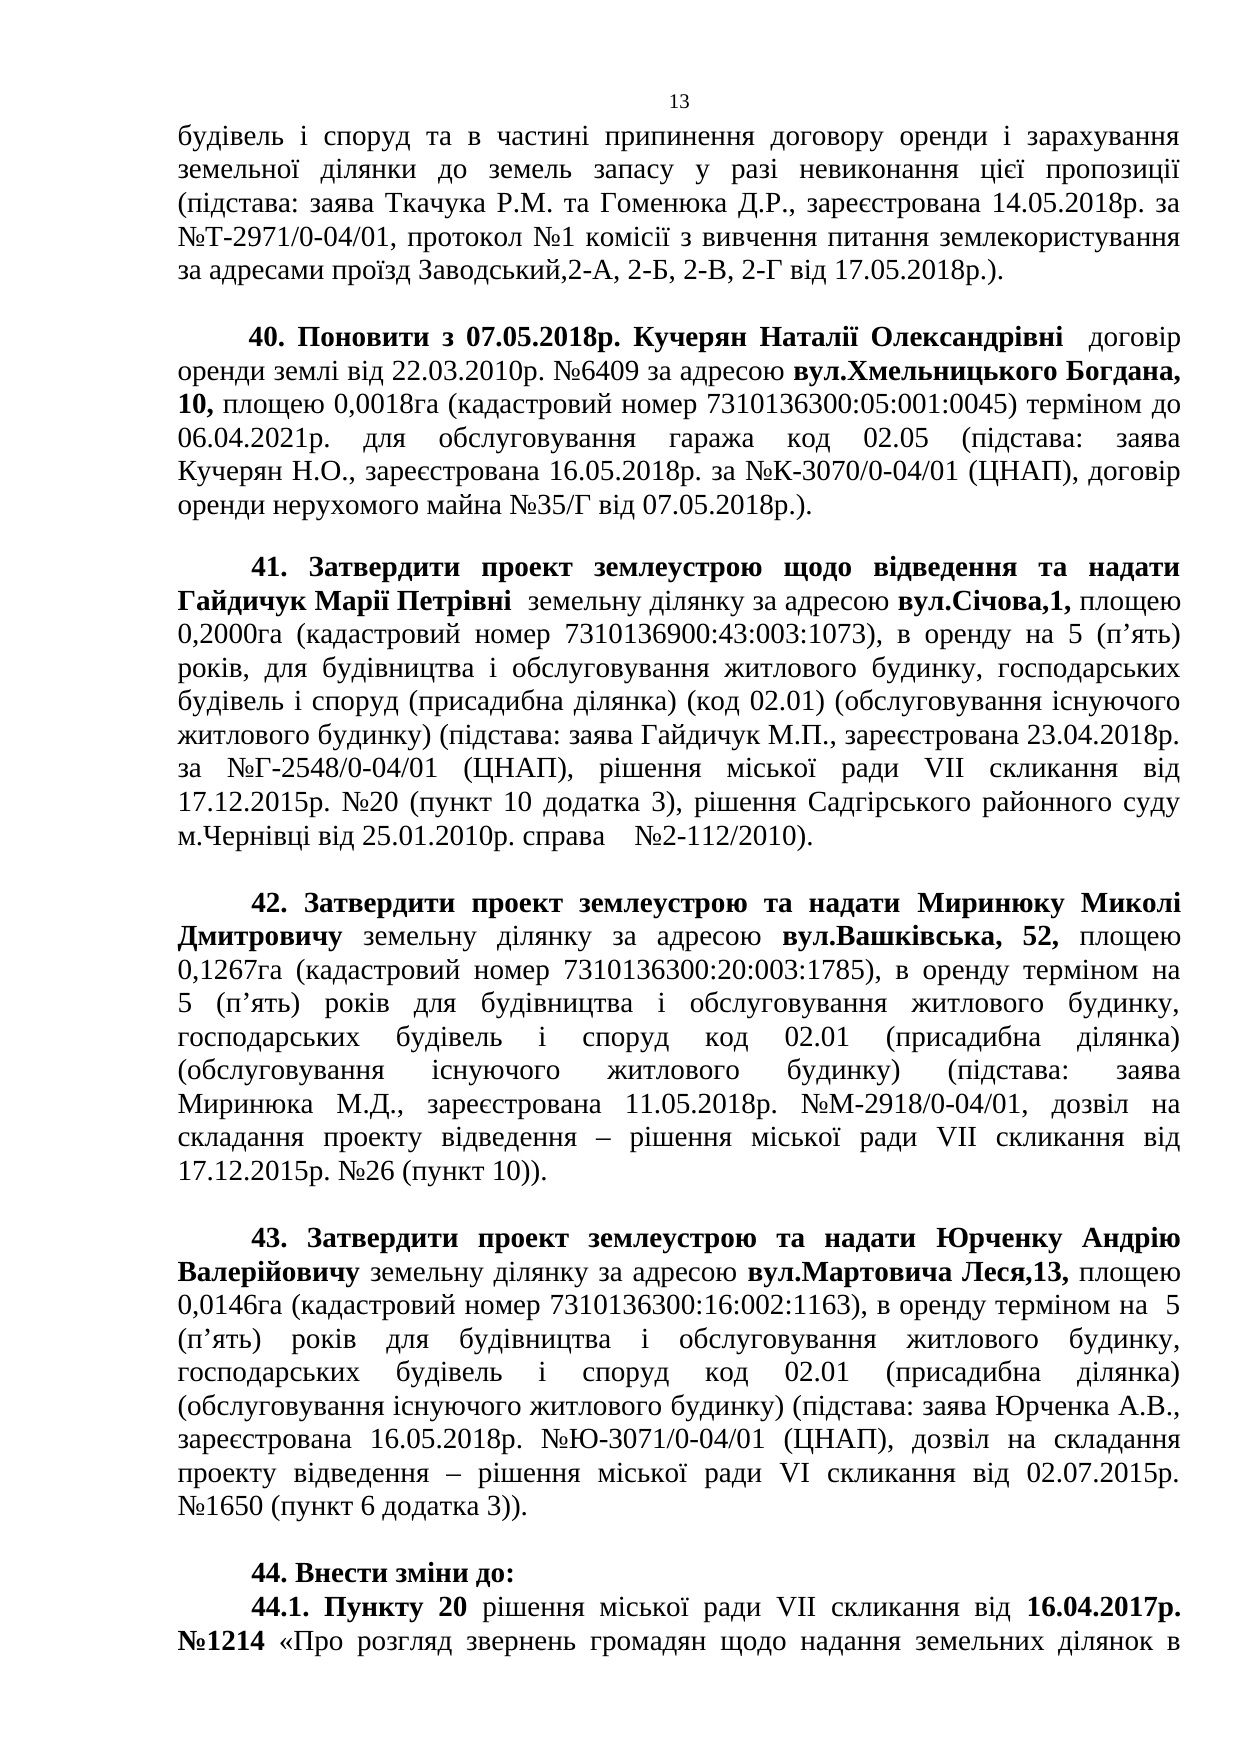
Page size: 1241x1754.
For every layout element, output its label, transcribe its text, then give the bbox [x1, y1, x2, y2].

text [177, 118, 1181, 286]
text 43. Затвердити проект землеустрою та надати Юрченку Андрію Валерійовичу земельну ділянку за адресою вул.Мартовича Леся,13, площею 0,0146га (кадастровий номер 7310136300:16:002:1163), в оренду терміном на 5 (п’ять) років для будівництва і обслуговування житлового будинку, господарських будівель і споруд код 02.01 (присадибна ділянка) (обслуговування існуючого житлового будинку) (підстава: заява Юрченка А.В., зареєстрована 16.05.2018р. №Ю-3071/0-04/01 (ЦНАП), дозвіл на складання проекту відведення – рішення міської ради VІ скликання від 02.07.2015р. №1650 (пункт 6 додатка 3)). [177, 1220, 1181, 1522]
text 44. Внести зміни до: [177, 1556, 1181, 1589]
text 42. Затвердити проект землеустрою та надати Миринюку Миколі Дмитровичу земельну ділянку за адресою вул.Вашківська, 52, площею 0,1267га (кадастровий номер 7310136300:20:003:1785), в оренду терміном на 5 (п’ять) років для будівництва і обслуговування житлового будинку, господарських будівель і споруд код 02.01 (присадибна ділянка) (обслуговування існуючого житлового будинку) (підстава: заява Миринюка М.Д., зареєстрована 11.05.2018р. №М-2918/0-04/01, дозвіл на складання проекту відведення – рішення міської ради VІІ скликання від 17.12.2015р. №26 (пункт 10)). [177, 885, 1181, 1187]
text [177, 1589, 1181, 1656]
text 40. Поновити з 07.05.2018р. Кучерян Наталії Олександрівні договір оренди землі від 22.03.2010р. №6409 за адресою вул.Хмельницького Богдана, 10, площею 0,0018га (кадастровий номер 7310136300:05:001:0045) терміном до 06.04.2021р. для обслуговування гаража код 02.05 (підстава: заява Кучерян Н.О., зареєстрована 16.05.2018р. за №К-3070/0-04/01 (ЦНАП), договір оренди нерухомого майна №35/Г від 07.05.2018р.). [177, 319, 1181, 521]
text 41. Затвердити проект землеустрою щодо відведення та надати Гайдичук Марії Петрівні земельну ділянку за адресою вул.Січова,1, площею 0,2000га (кадастровий номер 7310136900:43:003:1073), в оренду на 5 (п’ять) років, для будівництва і обслуговування житлового будинку, господарських будівель і споруд (присадибна ділянка) (код 02.01) (обслуговування існуючого житлового будинку) (підстава: заява Гайдичук М.П., зареєстрована 23.04.2018р. за №Г-2548/0-04/01 (ЦНАП), рішення міської ради VII скликання від 17.12.2015р. №20 (пункт 10 додатка 3), рішення Садгірського районного суду м.Чернівці від 25.01.2010р. справа №2-112/2010). [177, 549, 1181, 851]
